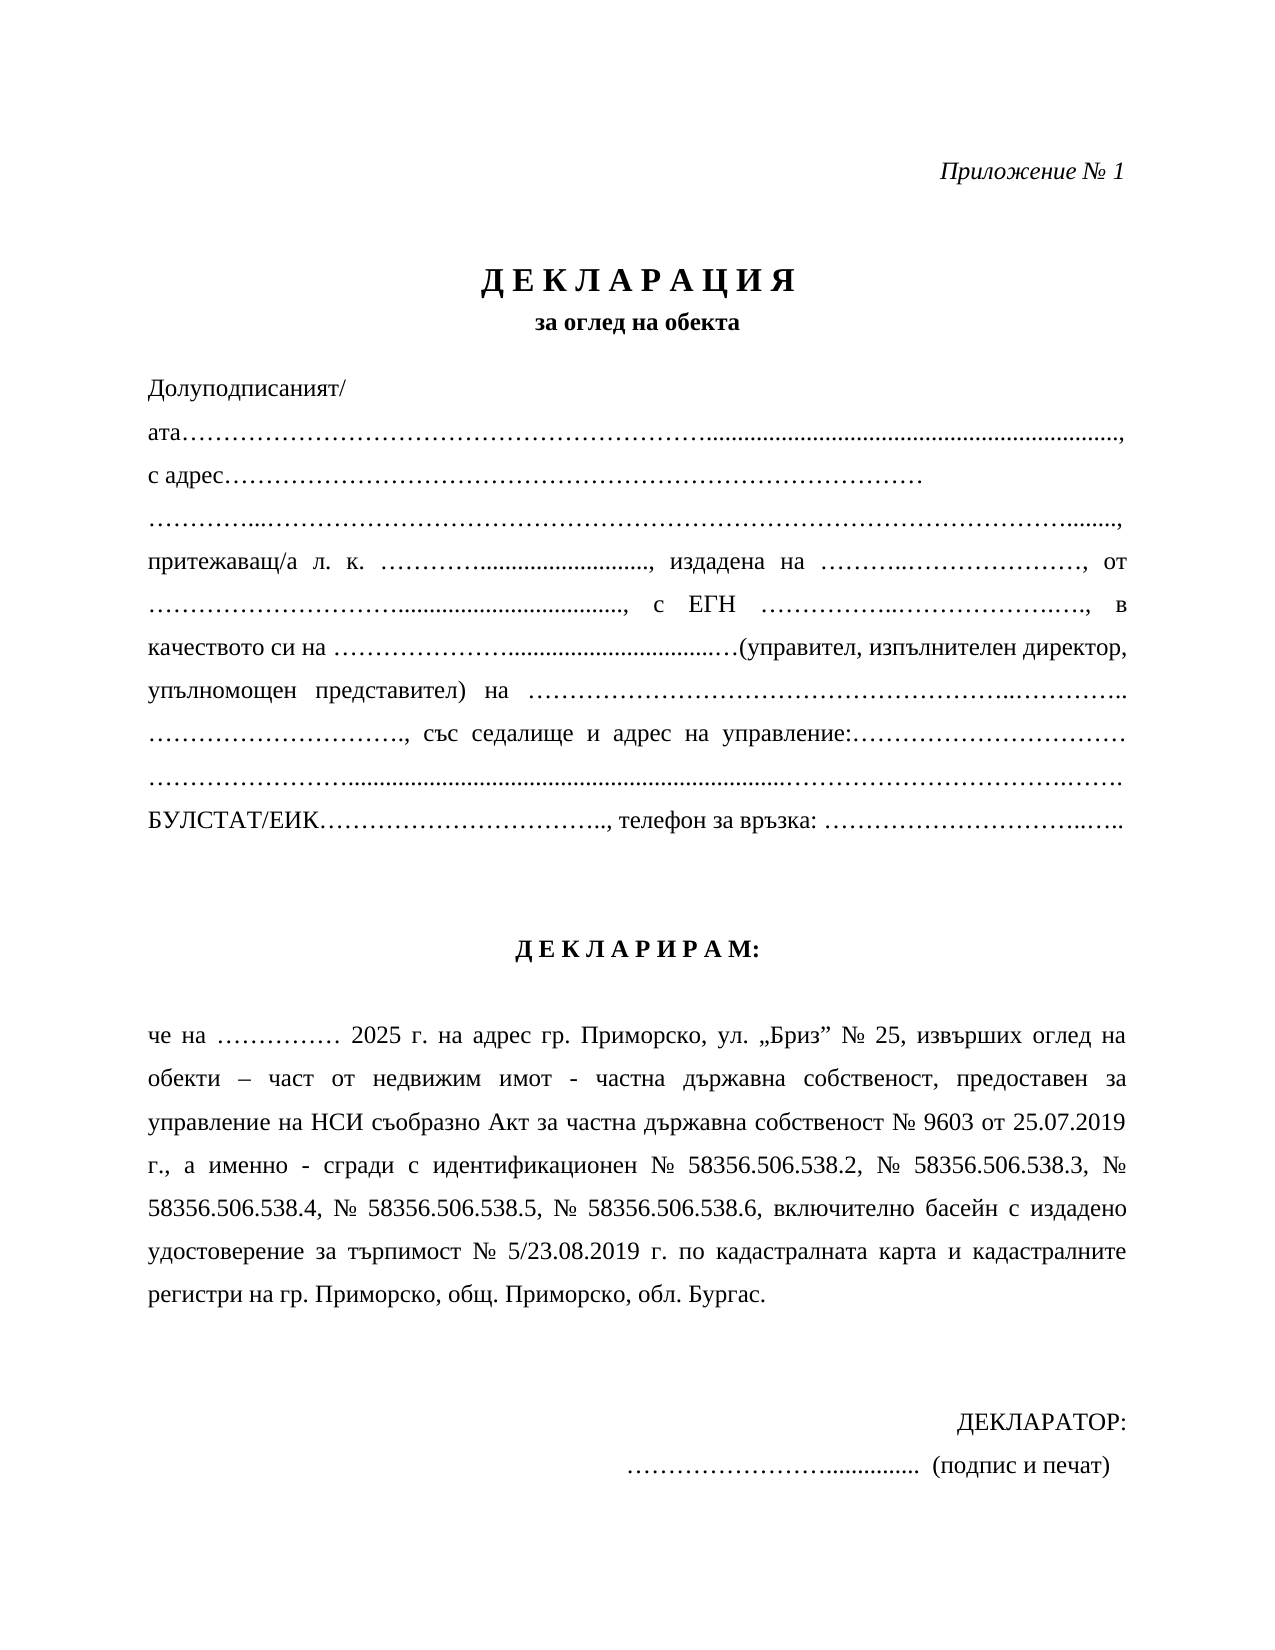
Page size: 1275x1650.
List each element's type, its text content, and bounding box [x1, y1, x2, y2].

text Долуподписаният/ата……………………………………………………….................................................................., с адрес………………………………………………………………………… [148, 373, 1127, 488]
text за оглед на обекта [148, 298, 1127, 336]
text Д Е К Л А Р А Ц И Я [148, 260, 1127, 298]
text че на …………… 2025 г. на адрес гр. Приморско, ул. „Бриз” № 25, извърших оглед на обекти – част от недвижим имот - частна държавна собственост, предоставен за управление на НСИ съобразно Акт за частна държавна собственост № 9603 от 25.07.2019 г., а именно - сгради с идентификационен № 58356.506.538.2, № 58356.506.538.3, № 58356.506.538.4, № 58356.506.538.5, № 58356.506.538.6, включително басейн с издадено удостоверение за търпимост № 5/23.08.2019 г. по кадастралната карта и кадастралните регистри на гр. Приморско, общ. Приморско, обл. Бургас. [148, 1020, 1127, 1308]
text ДЕКЛАРАТОР:……………………............... (подпис и печат) [626, 1407, 1127, 1479]
text Приложение № 1 [148, 148, 1127, 185]
text Д Е К Л А Р И Р А М: [148, 934, 1127, 963]
text …………...……………………………………………………………………………………........, притежаващ/а л. к. …………..........................., издадена на ………..…………………, от …………………………...................................., с ЕГН ……………..……………….…., в качеството си на ………………….................................…(управител, изпълнителен директор, упълномощен представител) на …………………………………………………..………….. …………………………., със седалище и адрес на управление:…………………………… ……………………......................................................................…………………………….……. [148, 503, 1127, 790]
text БУЛСТАТ/ЕИК…………………………….., телефон за връзка: …………………………..….. [148, 805, 1127, 833]
